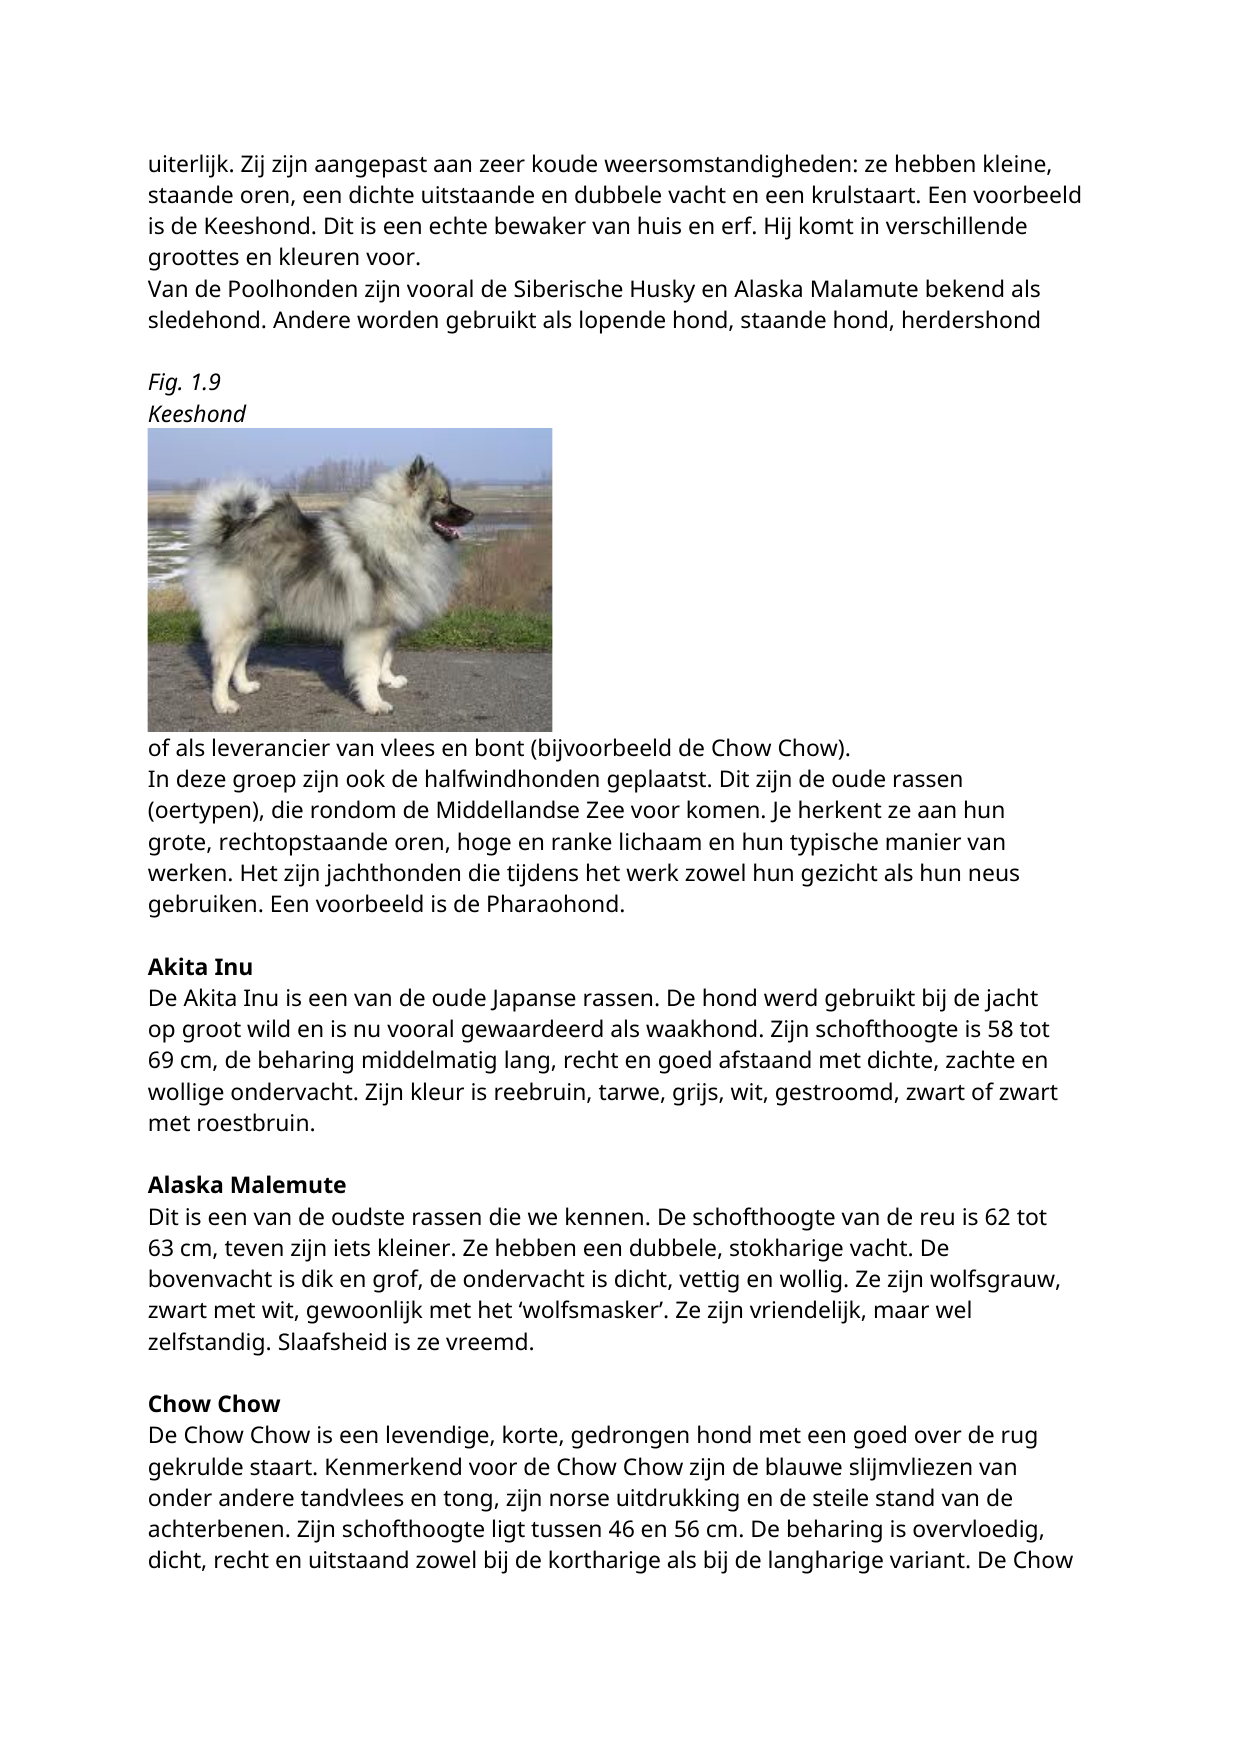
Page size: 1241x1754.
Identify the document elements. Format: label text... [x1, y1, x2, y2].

text gekrulde staart. Kenmerkend voor de Chow Chow zijn de blauwe slijmvliezen van [148, 1451, 1093, 1482]
text is de Keeshond. Dit is een echte bewaker van huis en erf. Hij komt in verschillende [148, 210, 1093, 241]
text De Akita Inu is een van de oude Japanse rassen. De hond werd gebruikt bij de jacht [148, 982, 1093, 1013]
text In deze groep zijn ook de halfwindhonden geplaatst. Dit zijn de oude rassen [148, 763, 1093, 794]
text De Chow Chow is een levendige, korte, gedrongen hond met een goed over de rug [148, 1419, 1093, 1451]
text Keeshond [148, 398, 1093, 429]
text staande oren, een dichte uitstaande en dubbele vacht en een krulstaart. Een voorbeeld [148, 179, 1093, 210]
text Fig. 1.9 [148, 366, 1093, 398]
text op groot wild en is nu vooral gewaardeerd als waakhond. Zijn schofthoogte is 58 tot [148, 1013, 1093, 1044]
text 69 cm, de beharing middelmatig lang, recht en goed afstaand met dichte, zachte en [148, 1044, 1093, 1076]
text met roestbruin. [148, 1107, 1093, 1138]
text werken. Het zijn jachthonden die tijdens het werk zowel hun gezicht als hun neus [148, 857, 1093, 888]
text grote, rechtopstaande oren, hoge en ranke lichaam en hun typische manier van [148, 826, 1093, 857]
text wollige ondervacht. Zijn kleur is reebruin, tarwe, grijs, wit, gestroomd, zwart of zwart [148, 1076, 1093, 1107]
text gebruiken. Een voorbeeld is de Pharaohond. [148, 888, 1093, 919]
text uiterlijk. Zij zijn aangepast aan zeer koude weersomstandigheden: ze hebben kleine, [148, 148, 1093, 179]
picture [147, 428, 553, 732]
text groottes en kleuren voor. [148, 241, 1093, 273]
text zelfstandig. Slaafsheid is ze vreemd. [148, 1326, 1093, 1357]
text sledehond. Andere worden gebruikt als lopende hond, staande hond, herdershond [148, 304, 1093, 335]
text zwart met wit, gewoonlijk met het ‘wolfsmasker’. Ze zijn vriendelijk, maar wel [148, 1294, 1093, 1326]
text Akita Inu [148, 951, 1093, 982]
text Van de Poolhonden zijn vooral de Siberische Husky en Alaska Malamute bekend als [148, 273, 1093, 304]
text Dit is een van de oudste rassen die we kennen. De schofthoogte van de reu is 62 tot [148, 1201, 1093, 1232]
text (oertypen), die rondom de Middellandse Zee voor komen. Je herkent ze aan hun [148, 794, 1093, 826]
text bovenvacht is dik en grof, de ondervacht is dicht, vettig en wollig. Ze zijn wolfsgrauw, [148, 1263, 1093, 1294]
text Chow Chow [148, 1388, 1093, 1419]
text of als leverancier van vlees en bont (bijvoorbeeld de Chow Chow). [148, 732, 1093, 763]
text 63 cm, teven zijn iets kleiner. Ze hebben een dubbele, stokharige vacht. De [148, 1232, 1093, 1263]
text achterbenen. Zijn schofthoogte ligt tussen 46 en 56 cm. De beharing is overvloedig, [148, 1513, 1093, 1544]
text Alaska Malemute [148, 1169, 1093, 1201]
text dicht, recht en uitstaand zowel bij de kortharige als bij de langharige variant. De Chow [148, 1544, 1093, 1576]
text onder andere tandvlees en tong, zijn norse uitdrukking en de steile stand van de [148, 1482, 1093, 1513]
